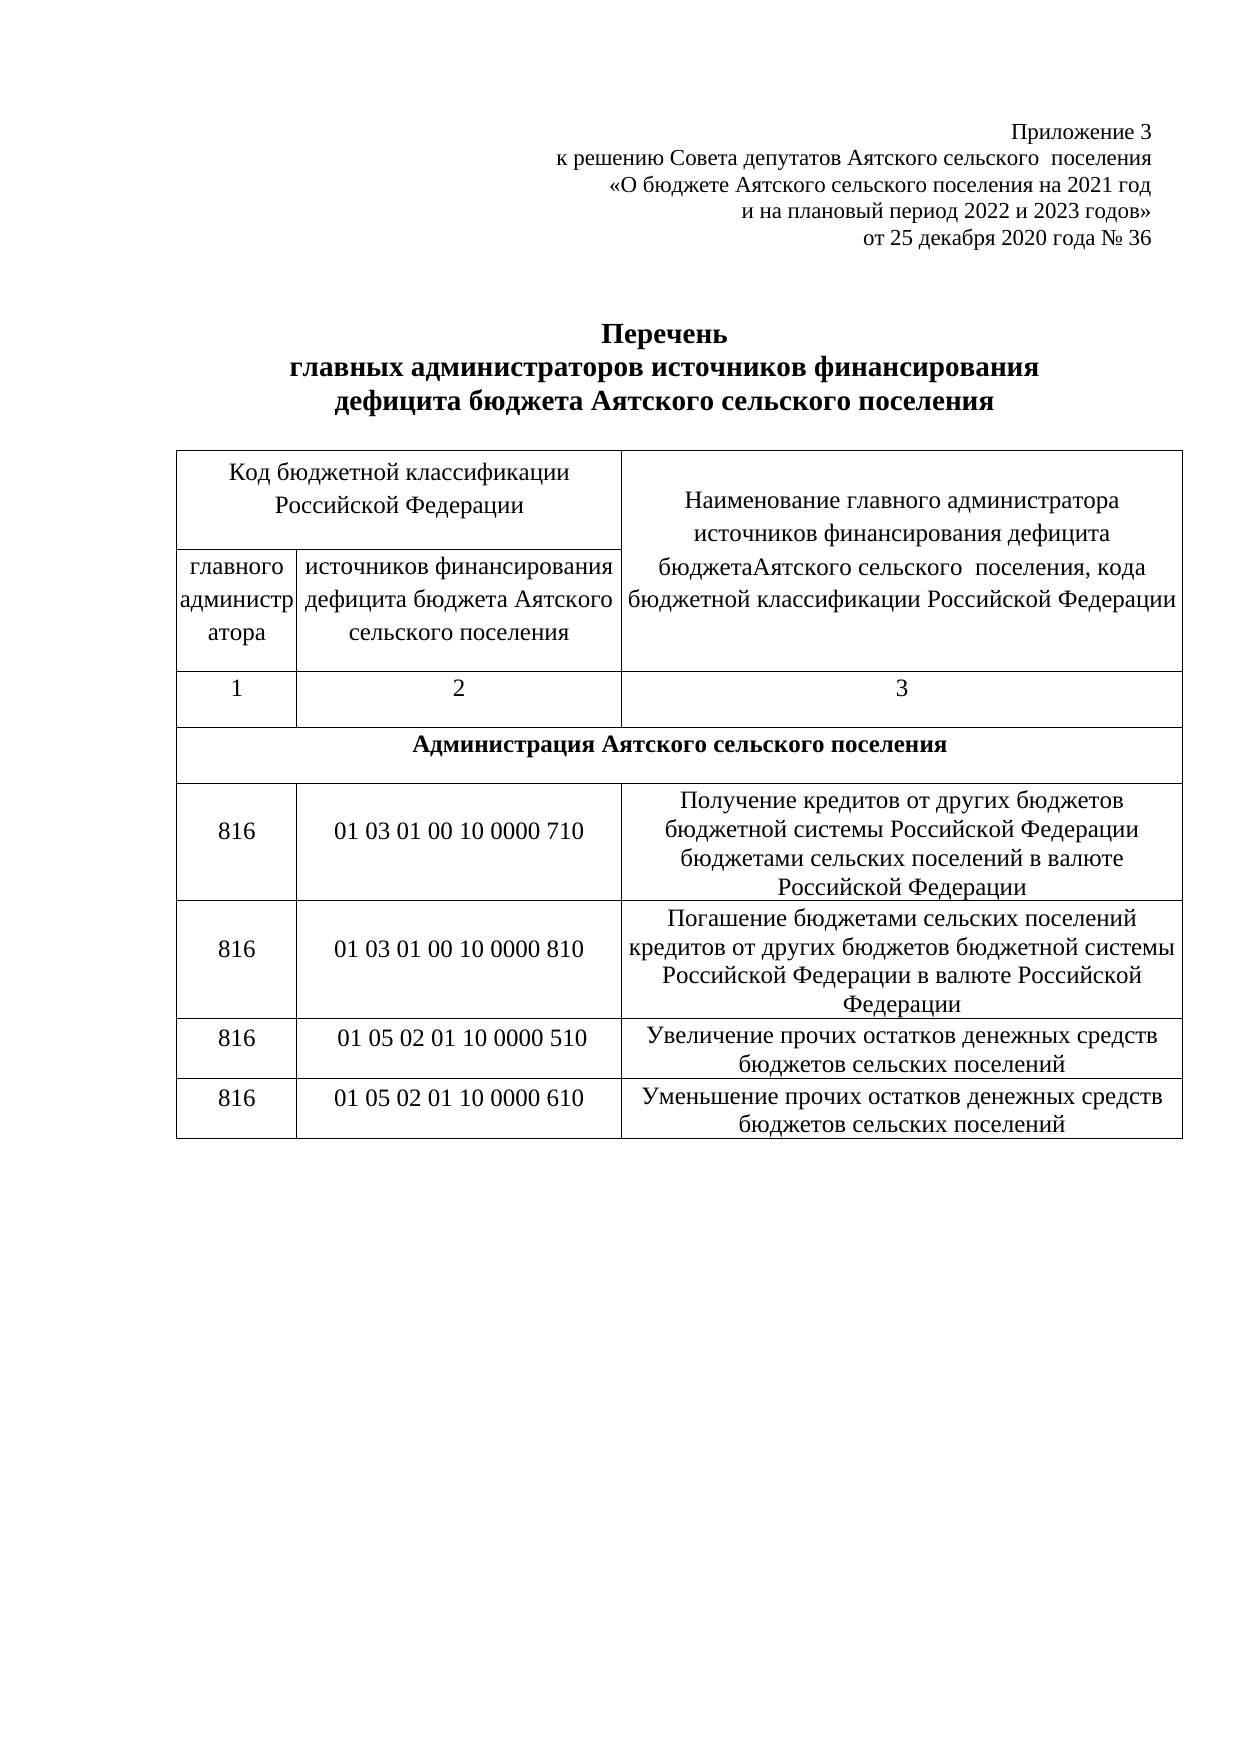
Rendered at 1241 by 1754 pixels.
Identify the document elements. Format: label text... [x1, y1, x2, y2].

table_cell 01 05 02 01 10 0000 610 [297, 1079, 621, 1138]
table_cell Увеличение прочих остатков денежных средств бюджетов сельских поселений [622, 1019, 1182, 1078]
table_header Наименование главного администратора источников финансирования дефицита бюджетаАятского сельского поселения, кода бюджетной классификации Российской Федерации [622, 451, 1182, 671]
title дефицита бюджета Аятского сельского поселения [177, 383, 1152, 417]
table_cell Уменьшение прочих остатков денежных средств бюджетов сельских поселений [622, 1079, 1182, 1138]
text к решению Совета депутатов Аятского сельского поселения [177, 144, 1152, 171]
table_cell 2 [297, 672, 621, 727]
table_cell 3 [622, 672, 1182, 727]
table_cell Администрация Аятского сельского поселения [177, 728, 1182, 783]
table_cell 01 03 01 00 10 0000 810 [297, 901, 621, 1018]
table_cell главного администратора [177, 550, 296, 671]
table_cell 01 05 02 01 10 0000 510 [297, 1019, 621, 1078]
table_cell 816 [177, 1019, 296, 1078]
table_cell 1 [177, 672, 296, 727]
title главных администраторов источников финансирования [177, 349, 1152, 383]
table_header Код бюджетной классификации Российской Федерации [177, 451, 621, 549]
table_cell 01 03 01 00 10 0000 710 [297, 784, 621, 900]
table_cell 816 [177, 901, 296, 1018]
table_cell 816 [177, 1079, 296, 1138]
text Приложение 3 [177, 118, 1152, 144]
text и на плановый период 2022 и 2023 годов» [177, 197, 1152, 223]
table_cell источников финансирования дефицита бюджета Аятского сельского поселения [297, 550, 621, 671]
text «О бюджете Аятского сельского поселения на 2021 год [177, 171, 1152, 197]
table_cell 816 [177, 784, 296, 900]
table_cell Получение кредитов от других бюджетов бюджетной системы Российской Федерации бюджетами сельских поселений в валюте Российской Федерации [622, 784, 1182, 900]
table_cell Погашение бюджетами сельских поселений кредитов от других бюджетов бюджетной системы Российской Федерации в валюте Российской Федерации [622, 901, 1182, 1018]
text от 25 декабря 2020 года № 36 [177, 223, 1152, 250]
title Перечень [177, 316, 1152, 349]
